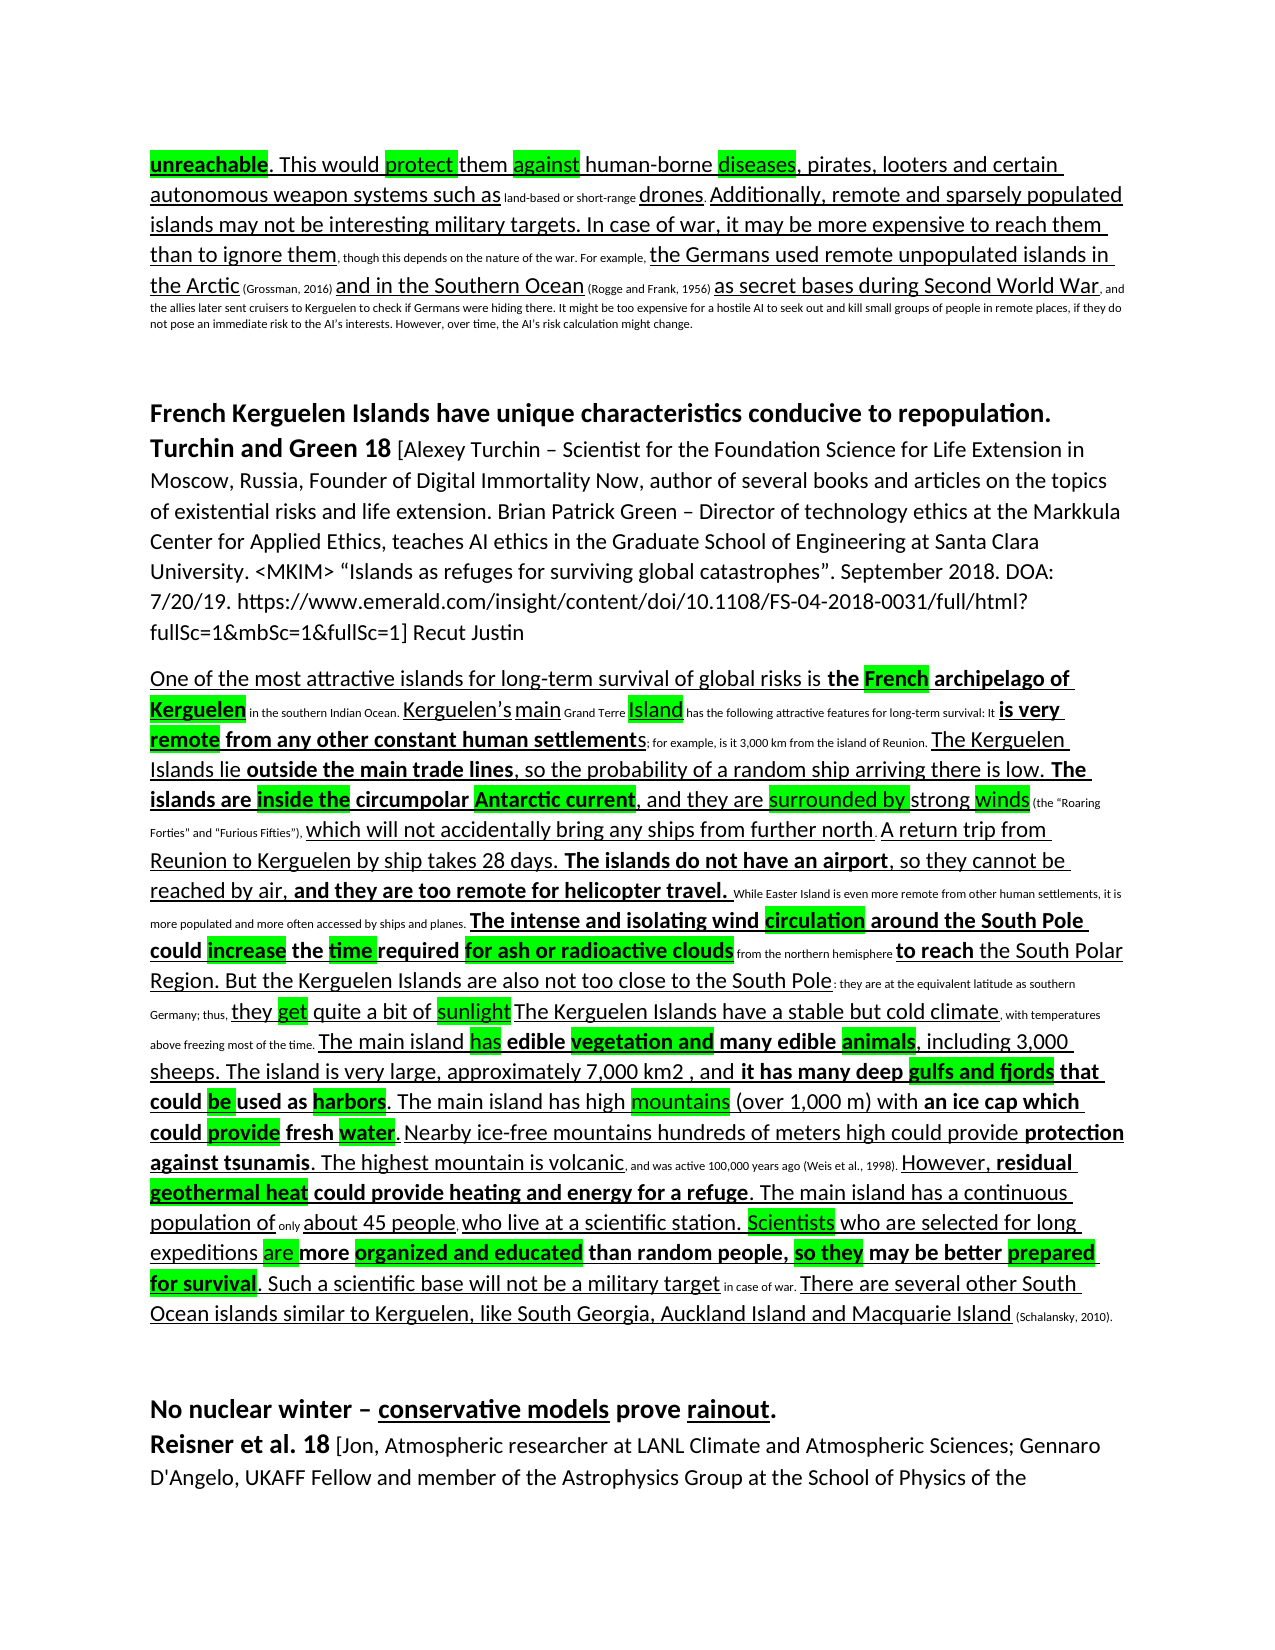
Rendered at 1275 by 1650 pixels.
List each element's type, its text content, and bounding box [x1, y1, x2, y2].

subtitle No nuclear winter – conservative models prove rainout. [150, 1393, 1125, 1426]
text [150, 150, 1125, 332]
text Turchin and Green 18 [Alexey Turchin – Scientist for the Foundation Science for Life Extension in Moscow, Russia, Founder of Digital Immortality Now, author of several books and articles on the topics of existential risks and life extension. Brian Patrick Green – Director of technology ethics at the Markkula Center for Applied Ethics, teaches AI ethics in the Graduate School of Engineering at Santa Clara University. <MKIM> “Islands as refuges for surviving global catastrophes”. September 2018. DOA: 7/20/19. https://www.emerald.com/insight/content/doi/10.1108/FS-04-2018-0031/full/html?fullSc=1&mbSc=1&fullSc=1] Recut Justin [150, 431, 1125, 646]
text One of the most attractive islands for long-term survival of global risks is the French archipelago of Kerguelen in the southern Indian Ocean. Kerguelen’s main Grand Terre Island has the following attractive features for long-term survival: It is very remote from any other constant human settlements; for example, is it 3,000 km from the island of Reunion. The Kerguelen Islands lie outside the main trade lines, so the probability of a random ship arriving there is low. The islands are inside the circumpolar Antarctic current, and they are surrounded by strong winds (the “Roaring Forties” and “Furious Fifties”), which will not accidentally bring any ships from further north. A return trip from Reunion to Kerguelen by ship takes 28 days. The islands do not have an airport, so they cannot be reached by air, and they are too remote for helicopter travel. While Easter Island is even more remote from other human settlements, it is more populated and more often accessed by ships and planes. The intense and isolating wind circulation around the South Pole could increase the time required for ash or radioactive clouds from the northern hemisphere to reach the South Polar Region. But the Kerguelen Islands are also not too close to the South Pole: they are at the equivalent latitude as southern Germany; thus, they get quite a bit of sunlight The Kerguelen Islands have a stable but cold climate, with temperatures above freezing most of the time. The main island has edible vegetation and many edible animals, including 3,000 sheeps. The island is very large, approximately 7,000 km2 , and it has many deep gulfs and fjords that could be used as harbors. The main island has high mountains (over 1,000 m) with an ice cap which could provide fresh water. Nearby ice-free mountains hundreds of meters high could provide protection against tsunamis. The highest mountain is volcanic, and was active 100,000 years ago (Weis et al., 1998). However, residual geothermal heat could provide heating and energy for a refuge. The main island has a continuous population of only about 45 people, who live at a scientific station. Scientists who are selected for long expeditions are more organized and educated than random people, so they may be better prepared for survival. Such a scientific base will not be a military target in case of war. There are several other South Ocean islands similar to Kerguelen, like South Georgia, Auckland Island and Macquarie Island (Schalansky, 2010). [150, 664, 1125, 1327]
subtitle French Kerguelen Islands have unique characteristics conducive to repopulation. [150, 396, 1125, 429]
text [150, 1428, 1125, 1491]
